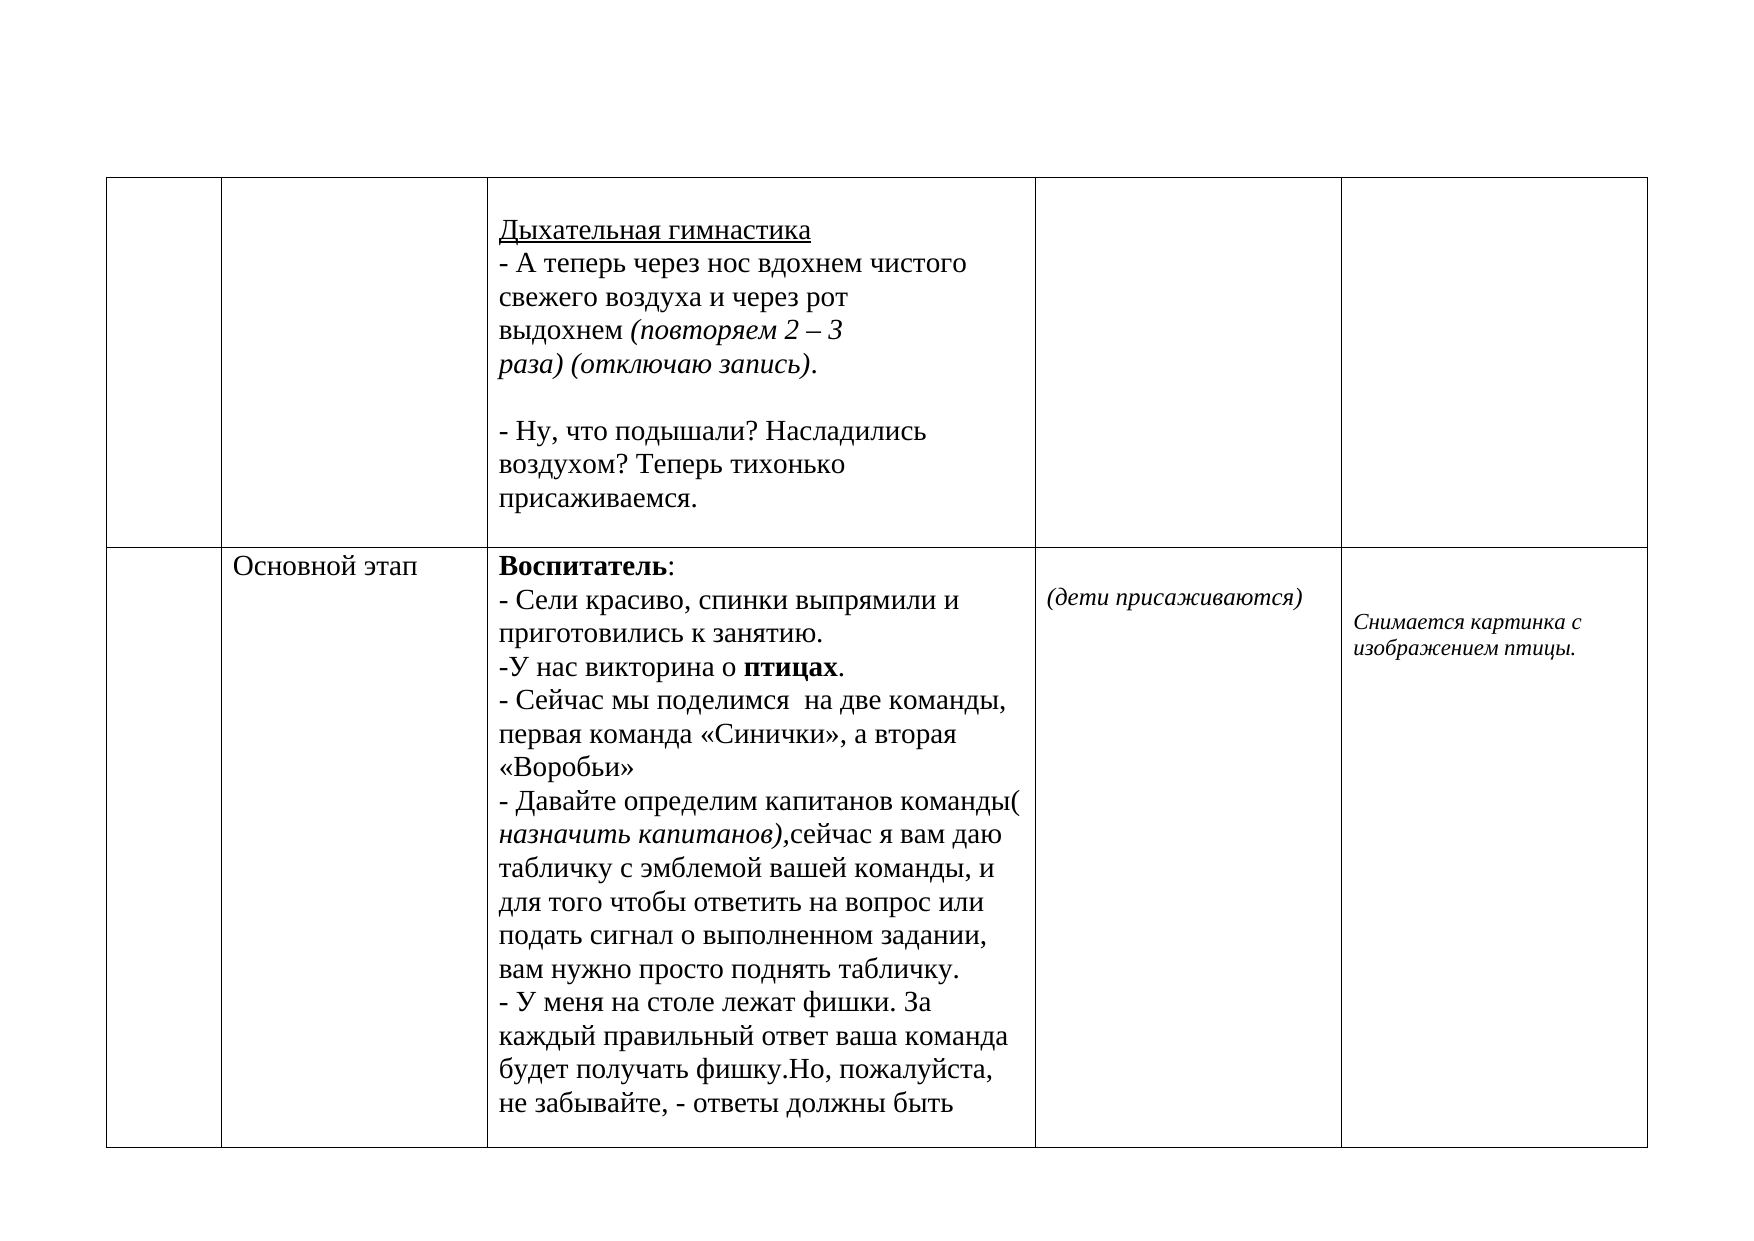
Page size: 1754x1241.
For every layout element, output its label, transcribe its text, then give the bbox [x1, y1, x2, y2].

table_cell [107, 178, 221, 547]
table_cell [107, 548, 221, 1147]
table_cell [222, 178, 487, 547]
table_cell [1342, 548, 1647, 1147]
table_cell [1036, 548, 1341, 1147]
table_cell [1036, 178, 1341, 547]
table_cell Основной этап [222, 548, 487, 1147]
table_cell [488, 178, 1035, 547]
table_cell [488, 548, 1035, 1147]
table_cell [1342, 178, 1647, 547]
